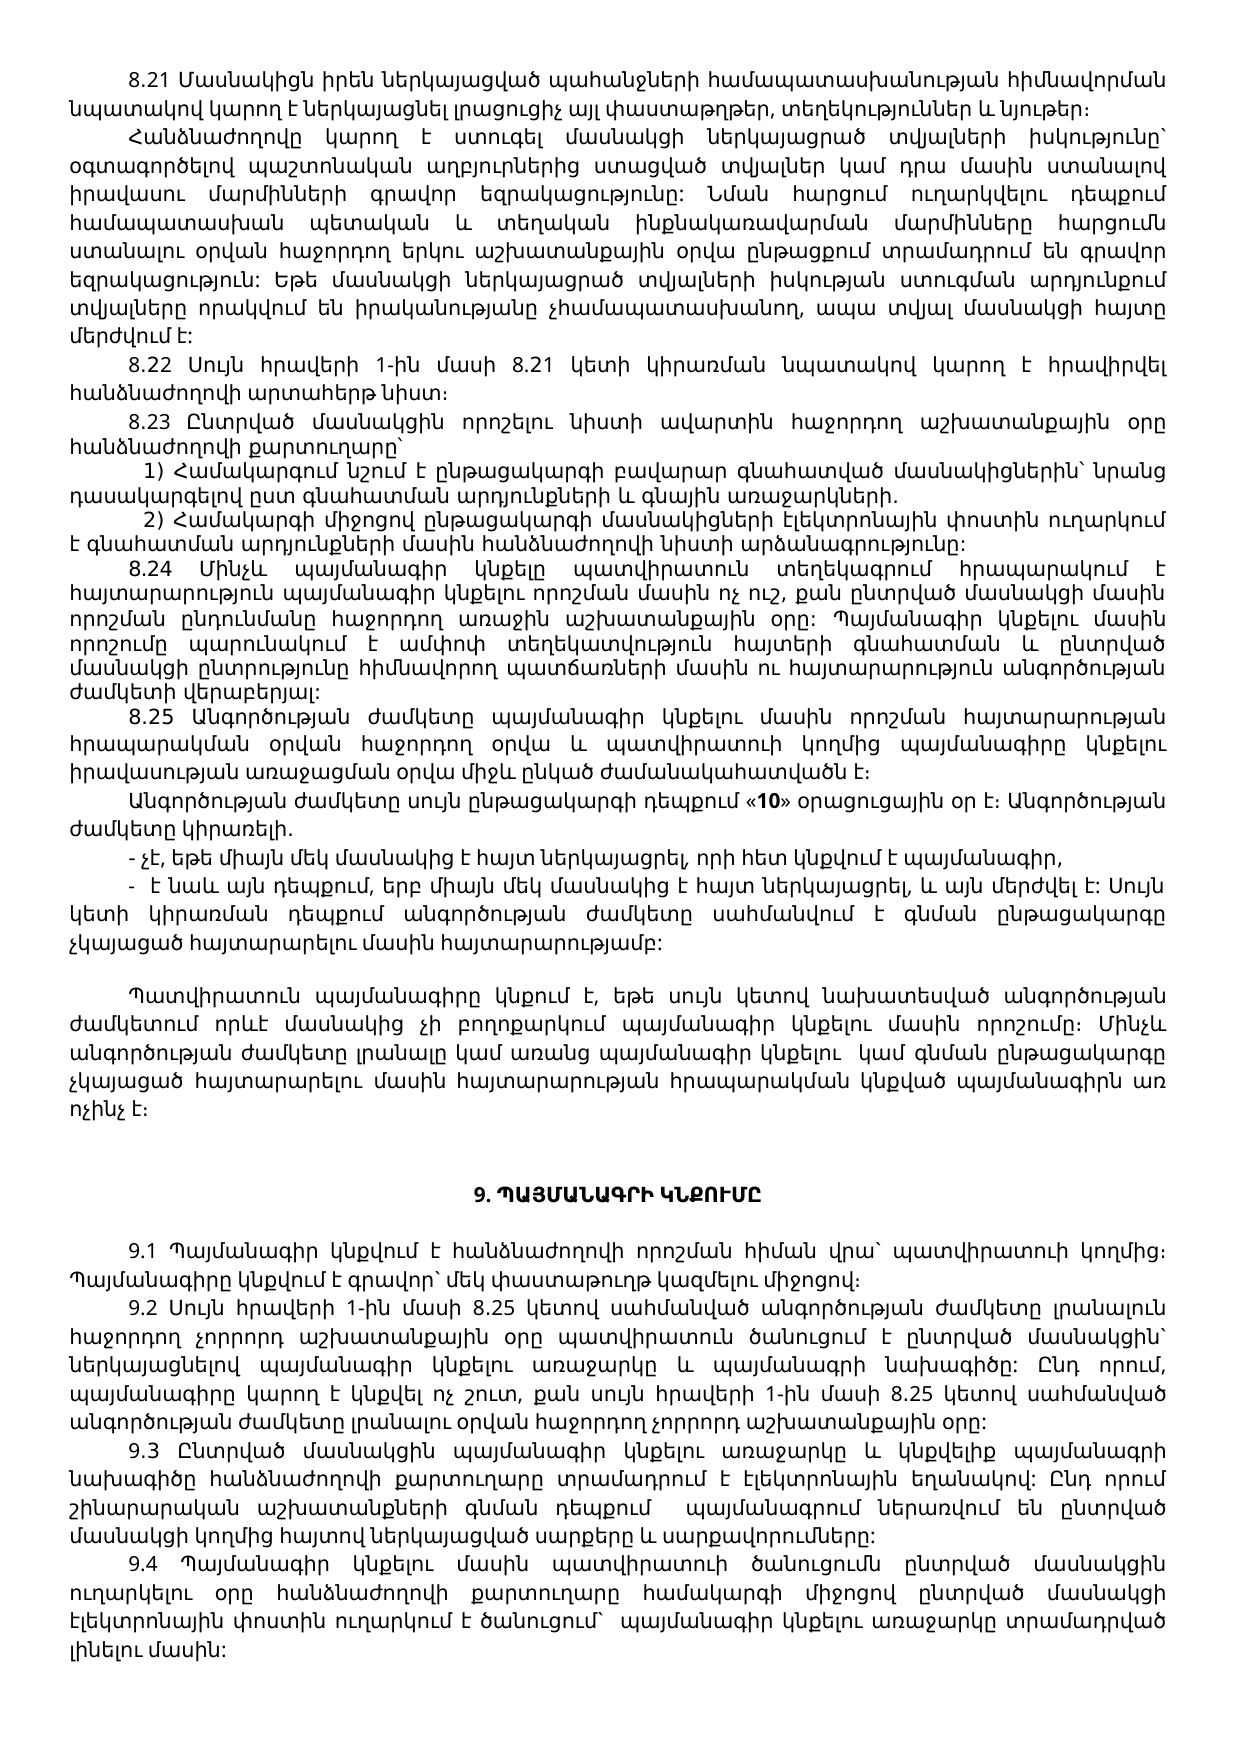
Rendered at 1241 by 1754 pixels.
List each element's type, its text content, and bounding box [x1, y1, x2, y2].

text Պատվիրատուն պայմանագիրը կնքում է, եթե սույն կետով նախատեսված անգործության ժամկետում որևէ մասնակից չի բողոքարկում պայմանագիր կնքելու մասին որոշումը։ Մինչև անգործության ժամկետը լրանալը կամ առանց պայմանագիր կնքելու կամ գնման ընթացակարգը չկայացած հայտարարելու մասին հայտարարության հրապարակման կնքված պայմանագիրն առ ոչինչ է։ [69, 981, 1167, 1123]
text 9.2 Սույն հրավերի 1-ին մասի 8.25 կետով սահմանված անգործության ժամկետը լրանալուն հաջորդող չորրորդ աշխատանքային օրը պատվիրատուն ծանուցում է ընտրված մասնակցին` ներկայացնելով պայմանագիր կնքելու առաջարկը և պայմանագրի նախագիծը: Ընդ որում, պայմանագիրը կարող է կնքվել ոչ շուտ, քան սույն հրավերի 1-ին մասի 8.25 կետով սահմանված անգործության ժամկետը լրանալու օրվան հաջորդող չորրորդ աշխատանքային օրը: [69, 1293, 1167, 1436]
text - չէ, եթե միայն մեկ մասնակից է հայտ ներկայացրել, որի հետ կնքվում է պայմանագիր, [69, 843, 1167, 871]
text - է նաև այն դեպքում, երբ միայն մեկ մասնակից է հայտ ներկայացրել, և այն մերժվել է: Սույն կետի կիրառման դեպքում անգործության ժամկետը սահմանվում է գնման ընթացակարգը չկայացած հայտարարելու մասին հայտարարությամբ: [69, 871, 1167, 956]
text Հանձնաժողովը կարող է ստուգել մասնակցի ներկայացրած տվյալների իսկությունը` օգտագործելով պաշտոնական աղբյուրներից ստացված տվյալներ կամ դրա մասին ստանալով իրավասու մարմինների գրավոր եզրակացությունը: Նման հարցում ուղարկվելու դեպքում համապատասխան պետական և տեղական ինքնակառավարման մարմինները հարցումն ստանալու օրվան հաջորդող երկու աշխատանքային օրվա ընթացքում տրամադրում են գրավոր եզրակացություն: Եթե մասնակցի ներկայացրած տվյալների իսկության ստուգման արդյունքում տվյալները որակվում են իրականությանը չհամապատասխանող, ապա տվյալ մասնակցի հայտը մերժվում է: [69, 122, 1167, 350]
text 9.4 Պայմանագիր կնքելու մասին պատվիրատուի ծանուցումն ընտրված մասնակցին ուղարկելու օրը հանձնաժողովի քարտուղարը համակարգի միջոցով ընտրված մասնակցի էլեկտրոնային փոստին ուղարկում է ծանուցում` պայմանագիր կնքելու առաջարկը տրամադրված լինելու մասին: [69, 1549, 1167, 1663]
text 1) Համակարգում նշում է ընթացակարգի բավարար գնահատված մասնակիցներին՝ նրանց դասակարգելով ըստ գնահատման արդյունքների և գնային առաջարկների. [69, 459, 1167, 508]
text 8.21 Մասնակիցն իրեն ներկայացված պահանջների համապատասխանության հիմնավորման նպատակով կարող է ներկայացնել լրացուցիչ այլ փաստաթղթեր, տեղեկություններ և նյութեր։ [69, 66, 1167, 122]
text Անգործության ժամկետը սույն ընթացակարգի դեպքում «10» օրացուցային օր է։ Անգործության ժամկետը կիրառելի. [69, 786, 1167, 843]
text 9.3 Ընտրված մասնակցին պայմանագիր կնքելու առաջարկը և կնքվելիք պայմանագրի նախագիծը հանձնաժողովի քարտուղարը տրամադրում է էլեկտրոնային եղանակով: Ընդ որում շինարարական աշխատանքների գնման դեպքում պայմանագրում ներառվում են ընտրված մասնակցի կողմից հայտով ներկայացված սարքերը և սարքավորումները: [69, 1436, 1167, 1549]
text 8.24 Մինչև պայմանագիր կնքելը պատվիրատուն տեղեկագրում հրապարակում է հայտարարություն պայմանագիր կնքելու որոշման մասին ոչ ուշ, քան ընտրված մասնակցի մասին որոշման ընդունմանը հաջորդող առաջին աշխատանքային օրը: Պայմանագիր կնքելու մասին որոշումը պարունակում է ամփոփ տեղեկատվություն հայտերի գնահատման և ընտրված մասնակցի ընտրությունը հիմնավորող պատճառների մասին ու հայտարարություն անգործության ժամկետի վերաբերյալ: [69, 557, 1167, 705]
text 9. ՊԱՅՄԱՆԱԳՐԻ ԿՆՔՈՒՄԸ [69, 1180, 1167, 1208]
text 2) Համակարգի միջոցով ընթացակարգի մասնակիցների էլեկտրոնային փոստին ուղարկում է գնահատման արդյունքների մասին հանձնաժողովի նիստի արձանագրությունը: [69, 508, 1167, 557]
text 8.25 Անգործության ժամկետը պայմանագիր կնքելու մասին որոշման հայտարարության հրապարակման օրվան հաջորդող օրվա և պատվիրատուի կողմից պայմանագիրը կնքելու իրավասության առաջացման օրվա միջև ընկած ժամանակահատվածն է։ [69, 705, 1167, 786]
text 8.23 Ընտրված մասնակցին որոշելու նիստի ավարտին հաջորդող աշխատանքային օրը հանձնաժողովի քարտուղարը՝ [69, 407, 1167, 459]
text 8.22 Սույն հրավերի 1-ին մասի 8.21 կետի կիրառման նպատակով կարող է հրավիրվել հանձնաժողովի արտահերթ նիստ։ [69, 350, 1167, 407]
text 9.1 Պայմանագիր կնքվում է հանձնաժողովի որոշման հիման վրա` պատվիրատուի կողմից։ Պայմանագիրը կնքվում է գրավոր` մեկ փաստաթուղթ կազմելու միջոցով։ [69, 1237, 1167, 1293]
